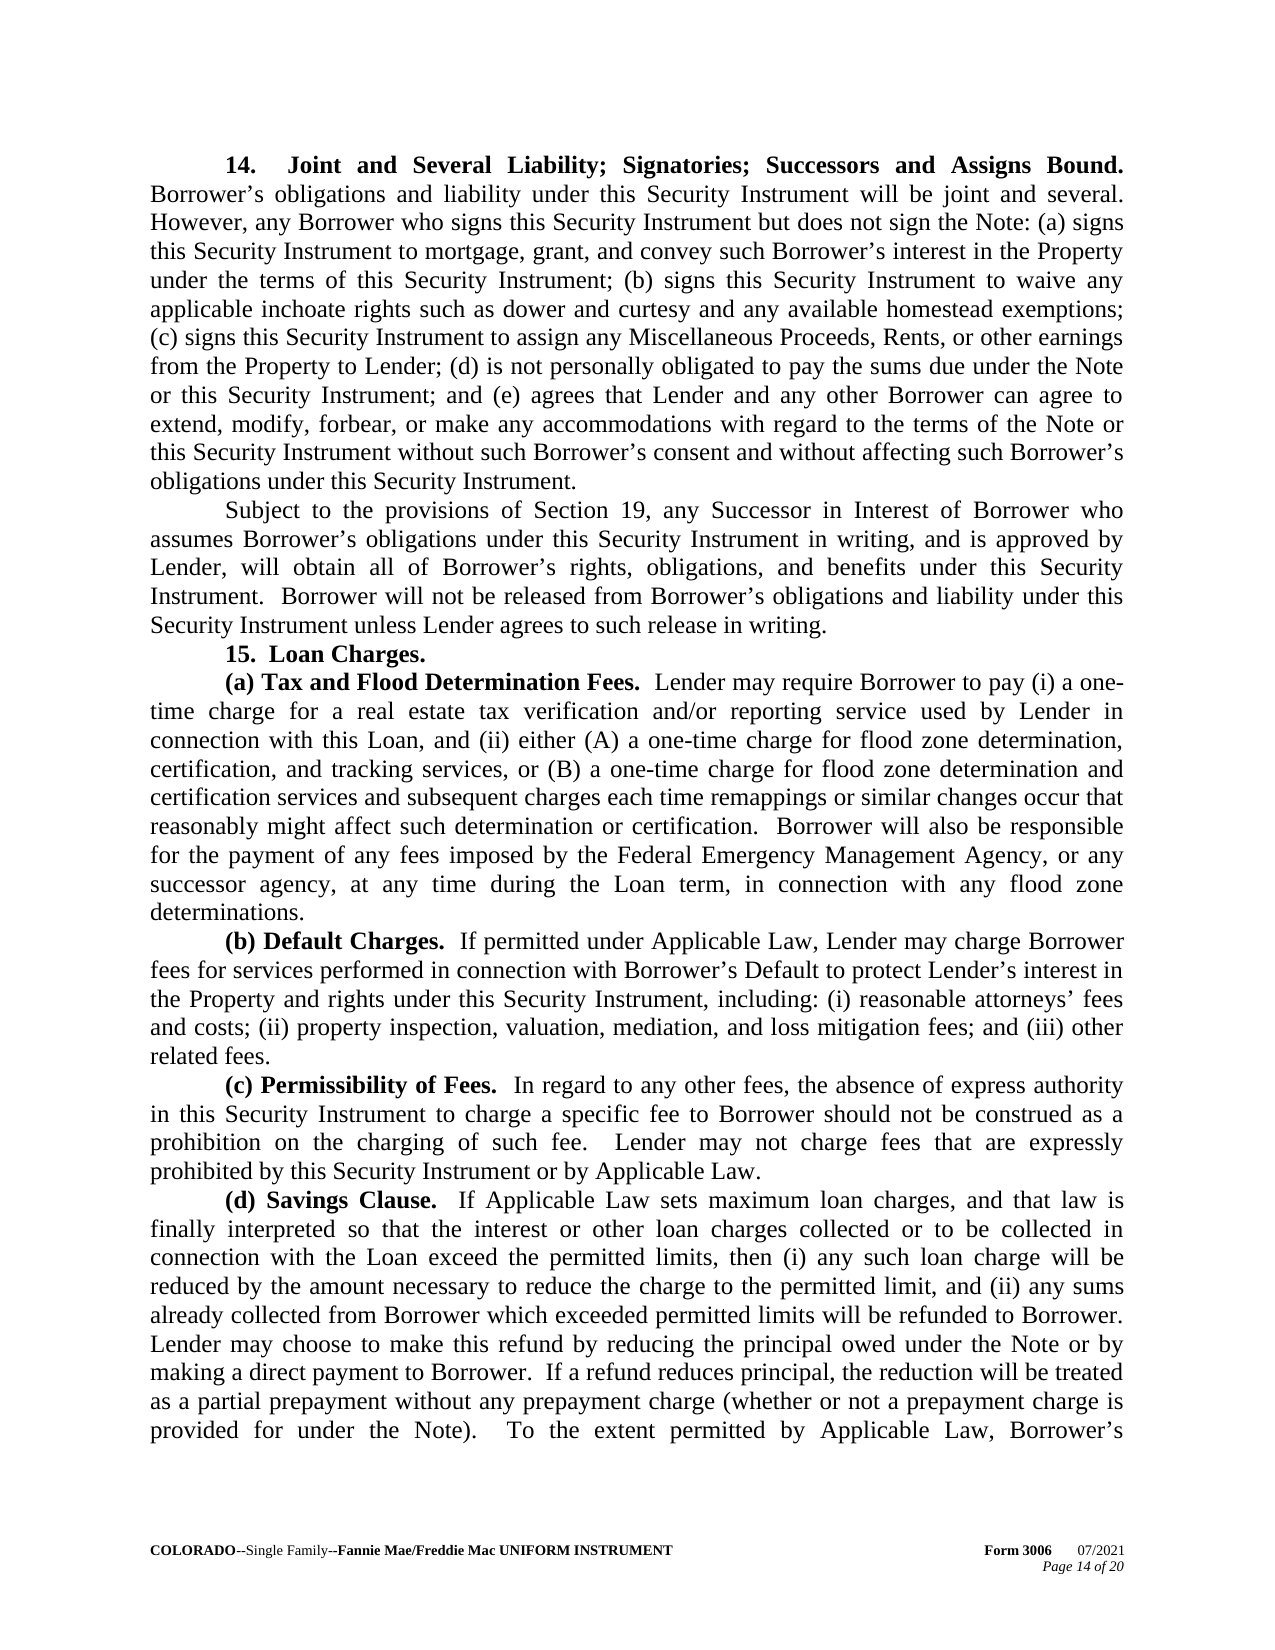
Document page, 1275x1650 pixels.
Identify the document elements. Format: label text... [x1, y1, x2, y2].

text (c) Permissibility of Fees. In regard to any other fees, the absence of express authority in this Security Instrument to charge a specific fee to Borrower should not be construed as a prohibition on the charging of such fee. Lender may not charge fees that are expressly prohibited by this Security Instrument or by Applicable Law. [150, 1070, 1125, 1185]
list 14. Joint and Several Liability; Signatories; Successors and Assigns Bound. Borrower’s obligations and liability under this Security Instrument will be joint and several. However, any Borrower who signs this Security Instrument but does not sign the Note: (a) signs this Security Instrument to mortgage, grant, and convey such Borrower’s interest in the Property under the terms of this Security Instrument; (b) signs this Security Instrument to waive any applicable inchoate rights such as dower and curtesy and any available homestead exemptions; (c) signs this Security Instrument to assign any Miscellaneous Proceeds, Rents, or other earnings from the Property to Lender; (d) is not personally obligated to pay the sums due under the Note or this Security Instrument; and (e) agrees that Lender and any other Borrower can agree to extend, modify, forbear, or make any accommodations with regard to the terms of the Note or this Security Instrument without such Borrower’s consent and without affecting such Borrower’s obligations under this Security Instrument. [150, 150, 1125, 495]
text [150, 1185, 1125, 1444]
text (b) Default Charges. If permitted under Applicable Law, Lender may charge Borrower fees for services performed in connection with Borrower’s Default to protect Lender’s interest in the Property and rights under this Security Instrument, including: (i) reasonable attorneys’ fees and costs; (ii) property inspection, valuation, mediation, and loss mitigation fees; and (iii) other related fees. [150, 926, 1125, 1070]
list 15. Loan Charges. [150, 639, 1125, 667]
text Subject to the provisions of Section 19, any Successor in Interest of Borrower who assumes Borrower’s obligations under this Security Instrument in writing, and is approved by Lender, will obtain all of Borrower’s rights, obligations, and benefits under this Security Instrument. Borrower will not be released from Borrower’s obligations and liability under this Security Instrument unless Lender agrees to such release in writing. [150, 495, 1125, 639]
text (a) Tax and Flood Determination Fees. Lender may require Borrower to pay (i) a one-time charge for a real estate tax verification and/or reporting service used by Lender in connection with this Loan, and (ii) either (A) a one-time charge for flood zone determination, certification, and tracking services, or (B) a one-time charge for flood zone determination and certification services and subsequent charges each time remappings or similar changes occur that reasonably might affect such determination or certification. Borrower will also be responsible for the payment of any fees imposed by the Federal Emergency Management Agency, or any successor agency, at any time during the Loan term, in connection with any flood zone determinations. [150, 667, 1125, 926]
